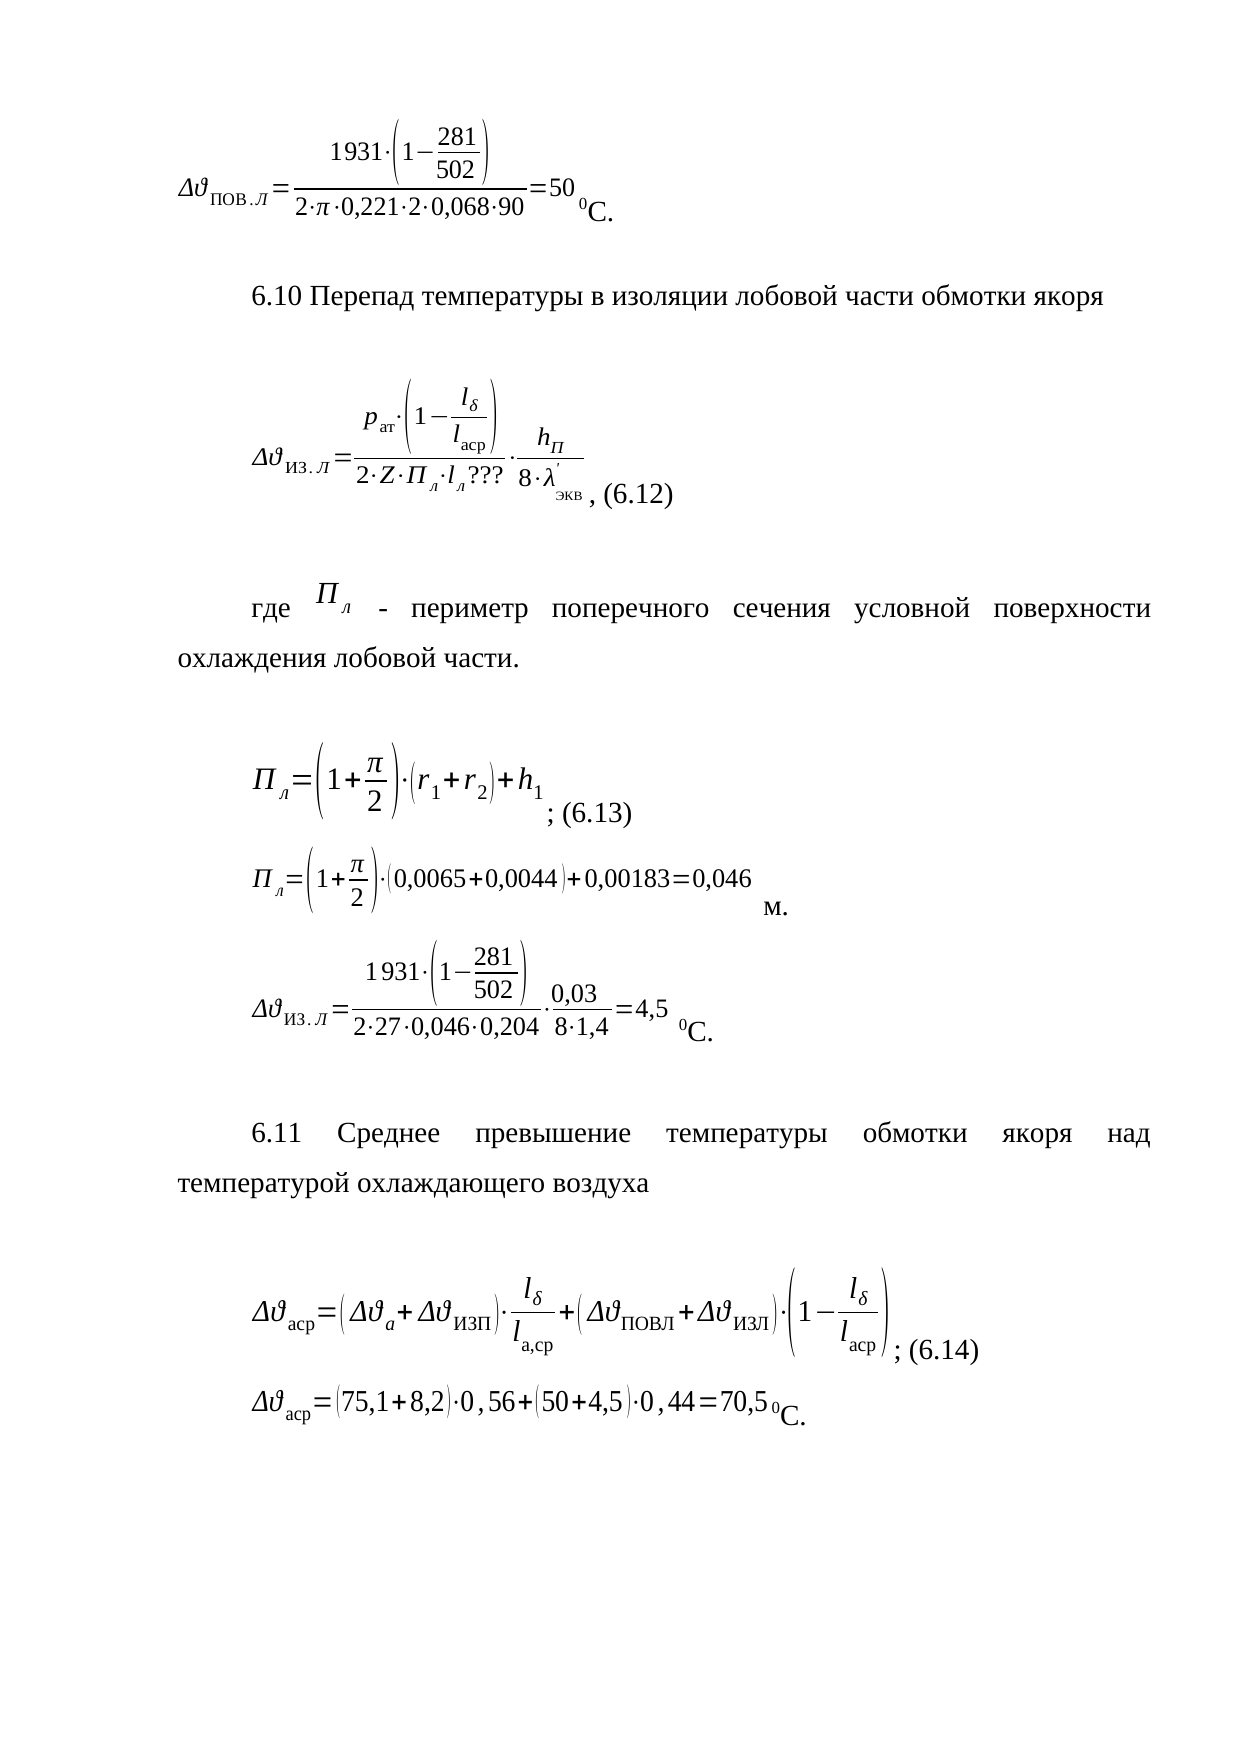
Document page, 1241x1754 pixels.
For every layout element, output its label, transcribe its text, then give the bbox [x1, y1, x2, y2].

text 0С. [177, 1383, 1152, 1431]
text , (6.12) [177, 378, 1152, 510]
text 0С. [177, 939, 1152, 1048]
text ; (6.13) [177, 741, 1152, 828]
text ; (6.14) [177, 1266, 1152, 1366]
text 6.10 Перепад температуры в изоляции лобовой части обмотки якоря [177, 278, 1152, 311]
text где - периметр поперечного сечения условной поверхности охлаждения лобовой части. [177, 577, 1152, 674]
text 6.11 Среднее превышение температуры обмотки якоря над температурой охлаждающего воздуха [177, 1115, 1152, 1199]
text м. [177, 845, 1152, 922]
